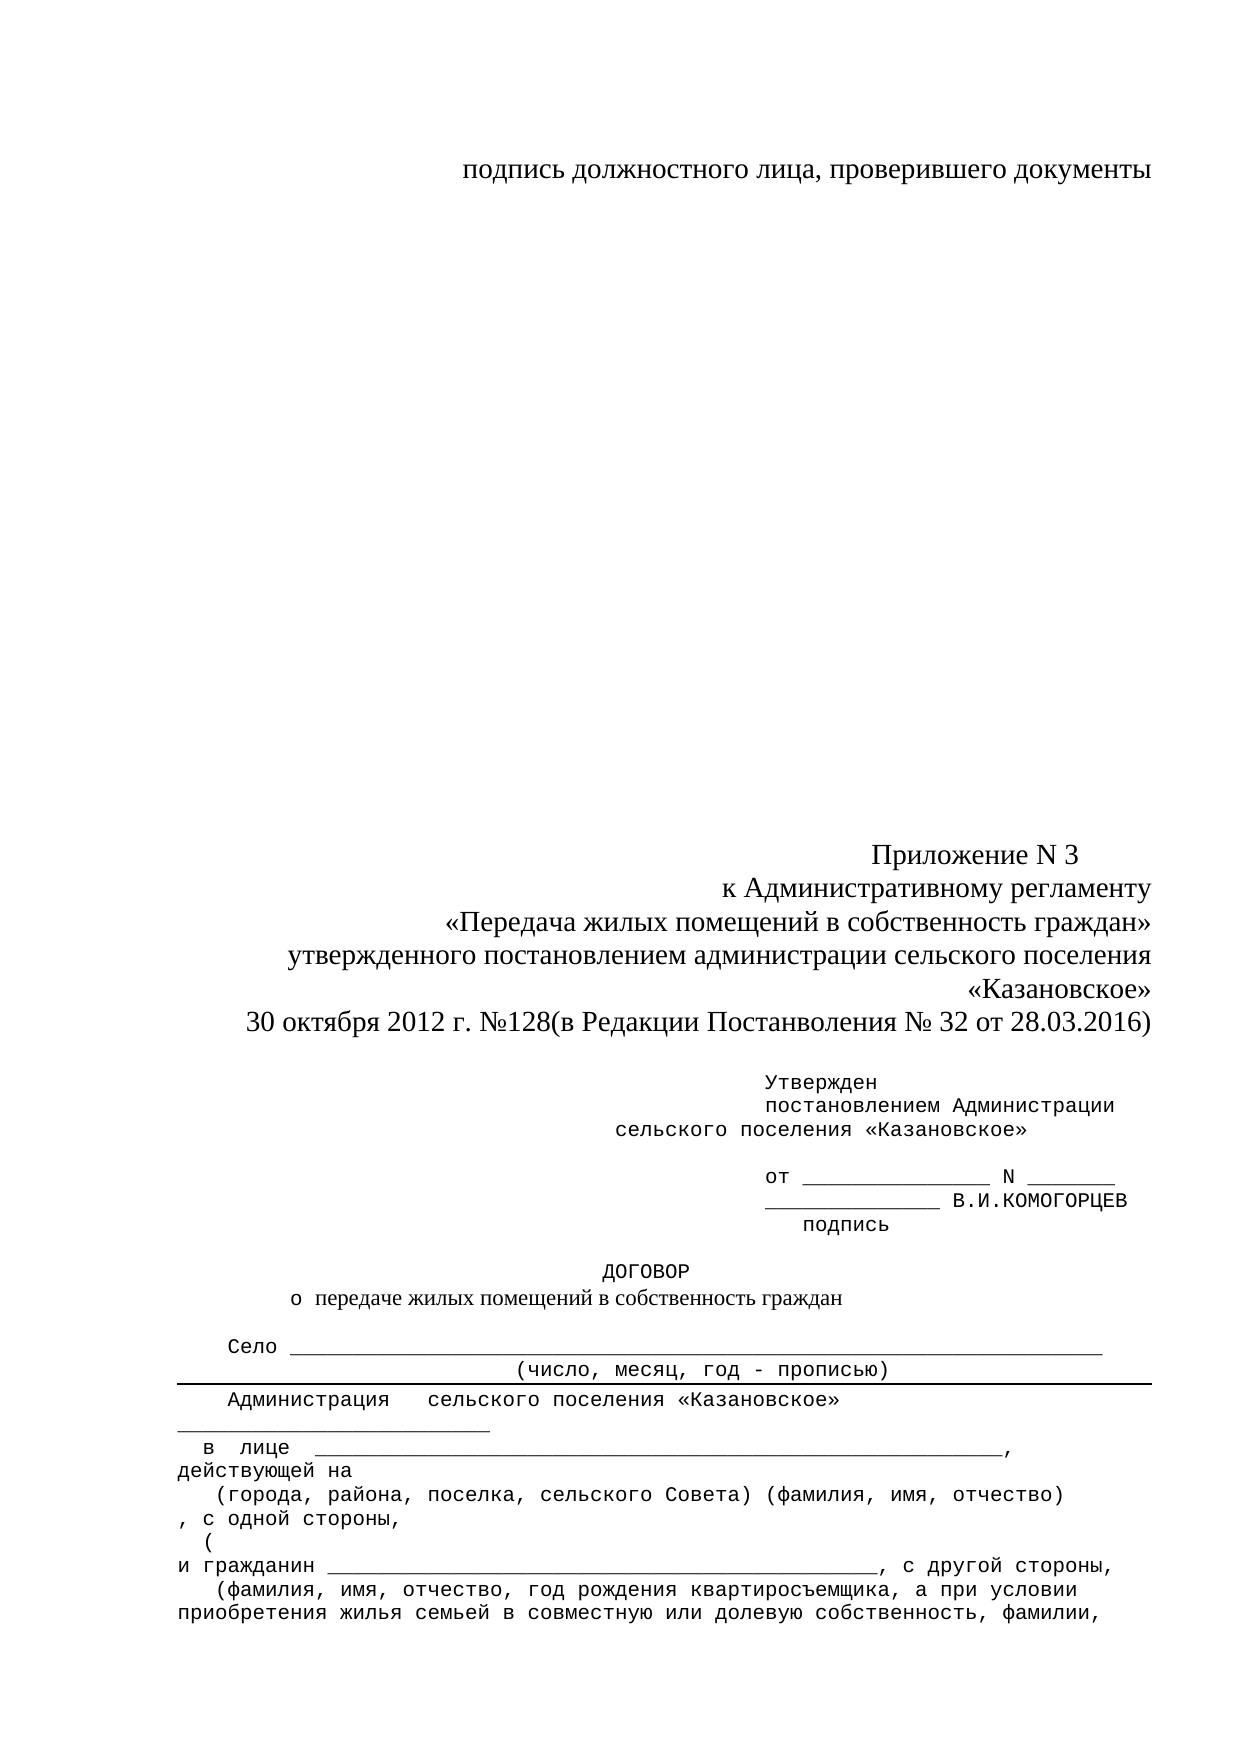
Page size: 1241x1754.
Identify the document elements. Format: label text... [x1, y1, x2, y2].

text постановлением Администрации [177, 1095, 1152, 1119]
text Администрация сельского поселения «Казановское» _________________________ [177, 1389, 1152, 1437]
text ДОГОВОР [177, 1261, 1152, 1284]
text Село _________________________________________________________________ [177, 1336, 1152, 1359]
text Приложение N 3 [177, 837, 1152, 870]
text сельского поселения «Казановское» [177, 1119, 1152, 1143]
text в лице _______________________________________________________, действующей на [177, 1437, 1152, 1484]
text подпись [177, 1213, 1152, 1237]
text , с одной стороны, [177, 1508, 1152, 1531]
text подпись должностного лица, проверившего документы [177, 152, 1152, 185]
text и гражданин ____________________________________________, с другой стороны, [177, 1555, 1152, 1578]
text приобретения жилья семьей в совместную или долевую собственность, фамилии, [177, 1602, 1152, 1626]
text (города, района, поселка, сельского Совета) (фамилия, имя, отчество) [177, 1484, 1152, 1508]
text (число, месяц, год - прописью) [177, 1359, 1152, 1383]
text о передаче жилых помещений в собственность граждан [177, 1284, 1152, 1312]
text утвержденного постановлением администрации сельского поселения «Казановское» [177, 937, 1152, 1004]
text ( [177, 1531, 1152, 1555]
text «Передача жилых помещений в собственность граждан» [177, 904, 1152, 937]
text от _______________ N _______ [177, 1166, 1152, 1190]
text (фамилия, имя, отчество, год рождения квартиросъемщика, а при условии [177, 1578, 1152, 1602]
text ______________ В.И.КОМОГОРЦЕВ [177, 1190, 1152, 1213]
text к Административному регламенту [177, 870, 1152, 904]
text Утвержден [177, 1072, 1152, 1095]
text 30 октября 2012 г. №128(в Редакции Постанволения № 32 от 28.03.2016) [177, 1004, 1152, 1038]
